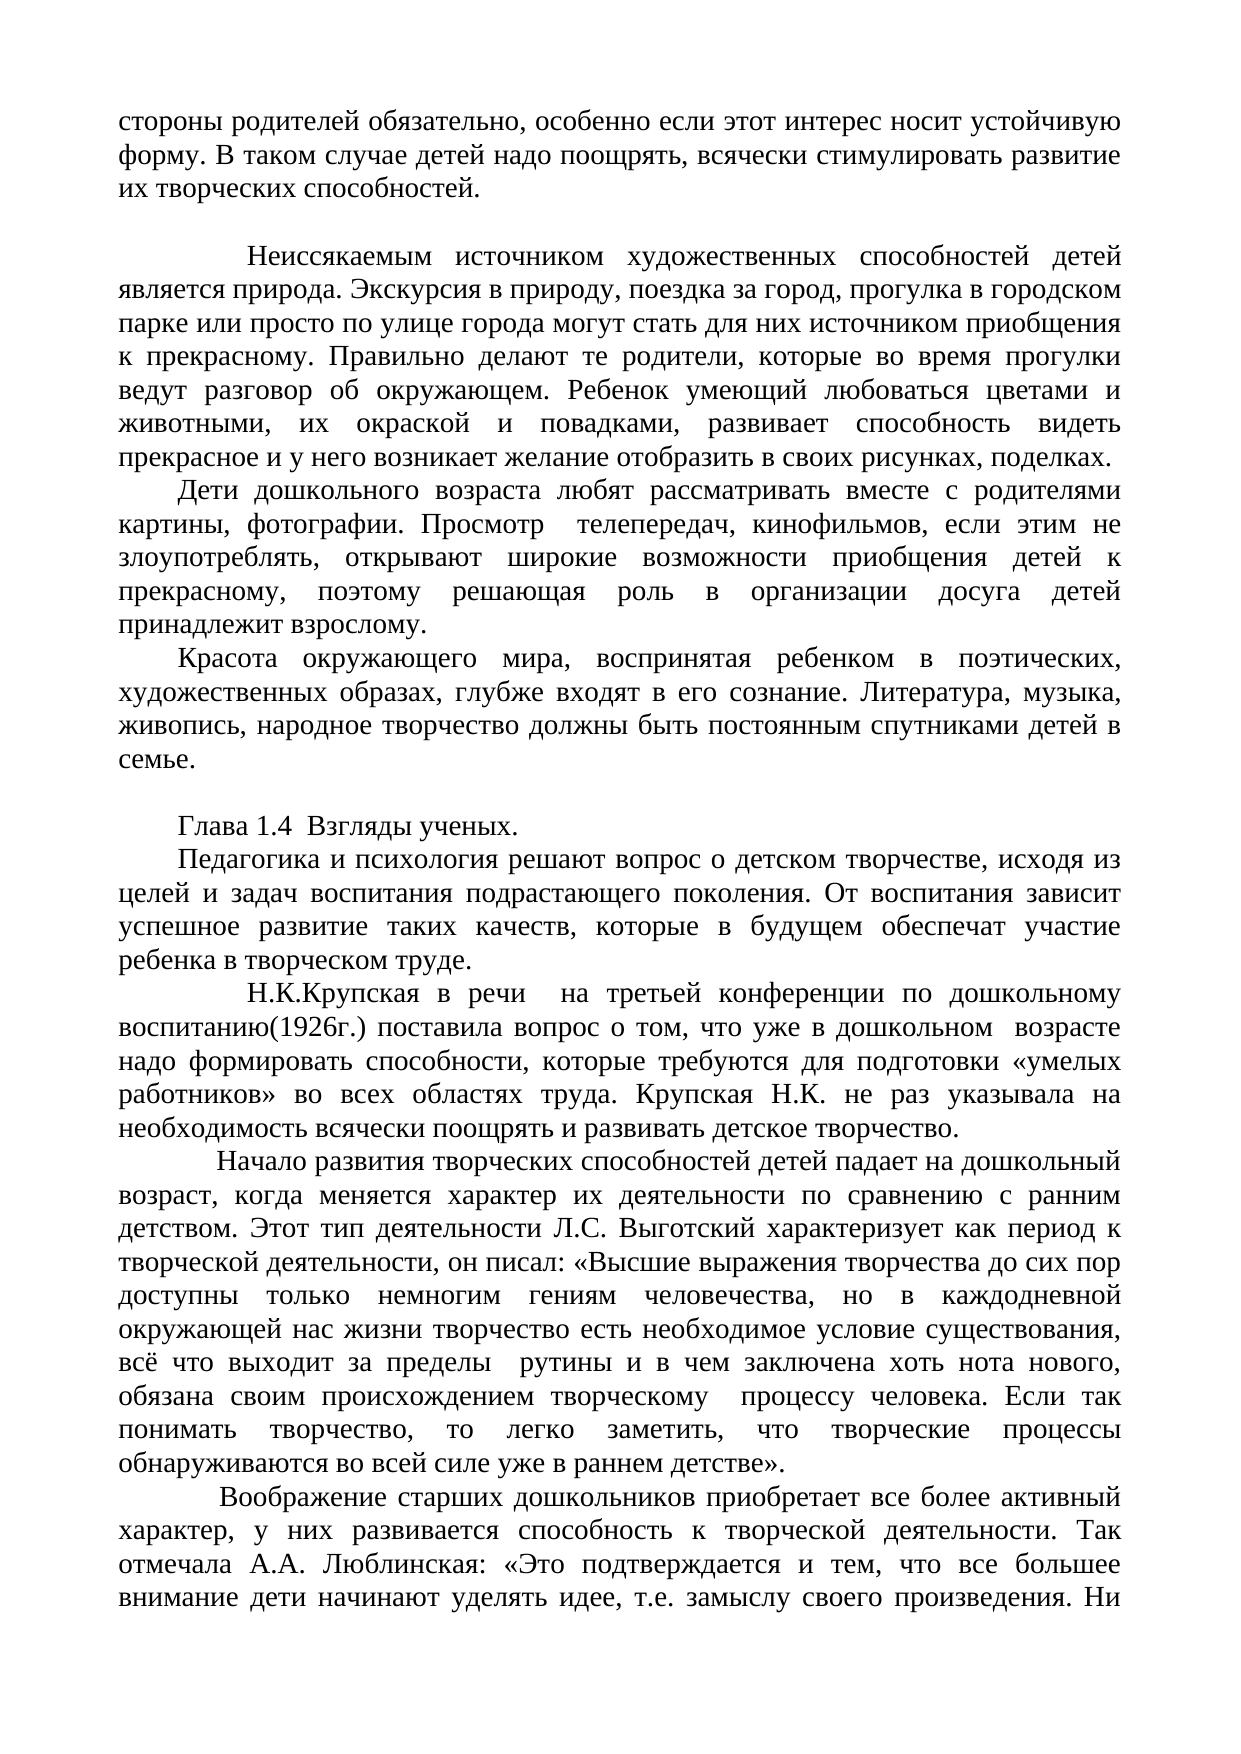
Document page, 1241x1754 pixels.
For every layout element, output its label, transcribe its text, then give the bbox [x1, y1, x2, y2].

text Дети дошкольного возраста любят рассматривать вместе с родителями картины, фотографии. Просмотр телепередач, кинофильмов, если этим не злоупотреблять, открывают широкие возможности приобщения детей к прекрасному, поэтому решающая роль в организации досуга детей принадлежит взрослому. [118, 472, 1122, 640]
text Неиссякаемым источником художественных способностей детей является природа. Экскурсия в природу, поездка за город, прогулка в городском парке или просто по улице города могут стать для них источником приобщения к прекрасному. Правильно делают те родители, которые во время прогулки ведут разговор об окружающем. Ребенок умеющий любоваться цветами и животными, их окраской и повадками, развивает способность видеть прекрасное и у него возникает желание отобразить в своих рисунках, поделках. [118, 238, 1122, 472]
text Красота окружающего мира, воспринятая ребенком в поэтических, художественных образах, глубже входят в его сознание. Литература, музыка, живопись, народное творчество должны быть постоянным спутниками детей в семье. [118, 640, 1122, 774]
text Начало развития творческих способностей детей падает на дошкольный возраст, когда меняется характер их деятельности по сравнению с ранним детством. Этот тип деятельности Л.С. Выготский характеризует как период к творческой деятельности, он писал: «Высшие выражения творчества до сих пор доступны только немногим гениям человечества, но в каждодневной окружающей нас жизни творчество есть необходимое условие существования, всё что выходит за пределы рутины и в чем заключена хоть нота нового, обязана своим происхождением творческому процессу человека. Если так понимать творчество, то легко заметить, что творческие процессы обнаруживаются во всей силе уже в раннем детстве». [118, 1143, 1122, 1479]
text Педагогика и психология решают вопрос о детском творчестве, исходя из целей и задач воспитания подрастающего поколения. От воспитания зависит успешное развитие таких качеств, которые в будущем обеспечат участие ребенка в творческом труде. [118, 841, 1122, 976]
text Глава 1.4 Взгляды ученых. [118, 808, 1122, 841]
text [118, 1479, 1122, 1613]
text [118, 103, 1122, 204]
text Н.К.Крупская в речи на третьей конференции по дошкольному воспитанию(1926г.) поставила вопрос о том, что уже в дошкольном возрасте надо формировать способности, которые требуются для подготовки «умелых работников» во всех областях труда. Крупская Н.К. не раз указывала на необходимость всячески поощрять и развивать детское творчество. [118, 976, 1122, 1143]
